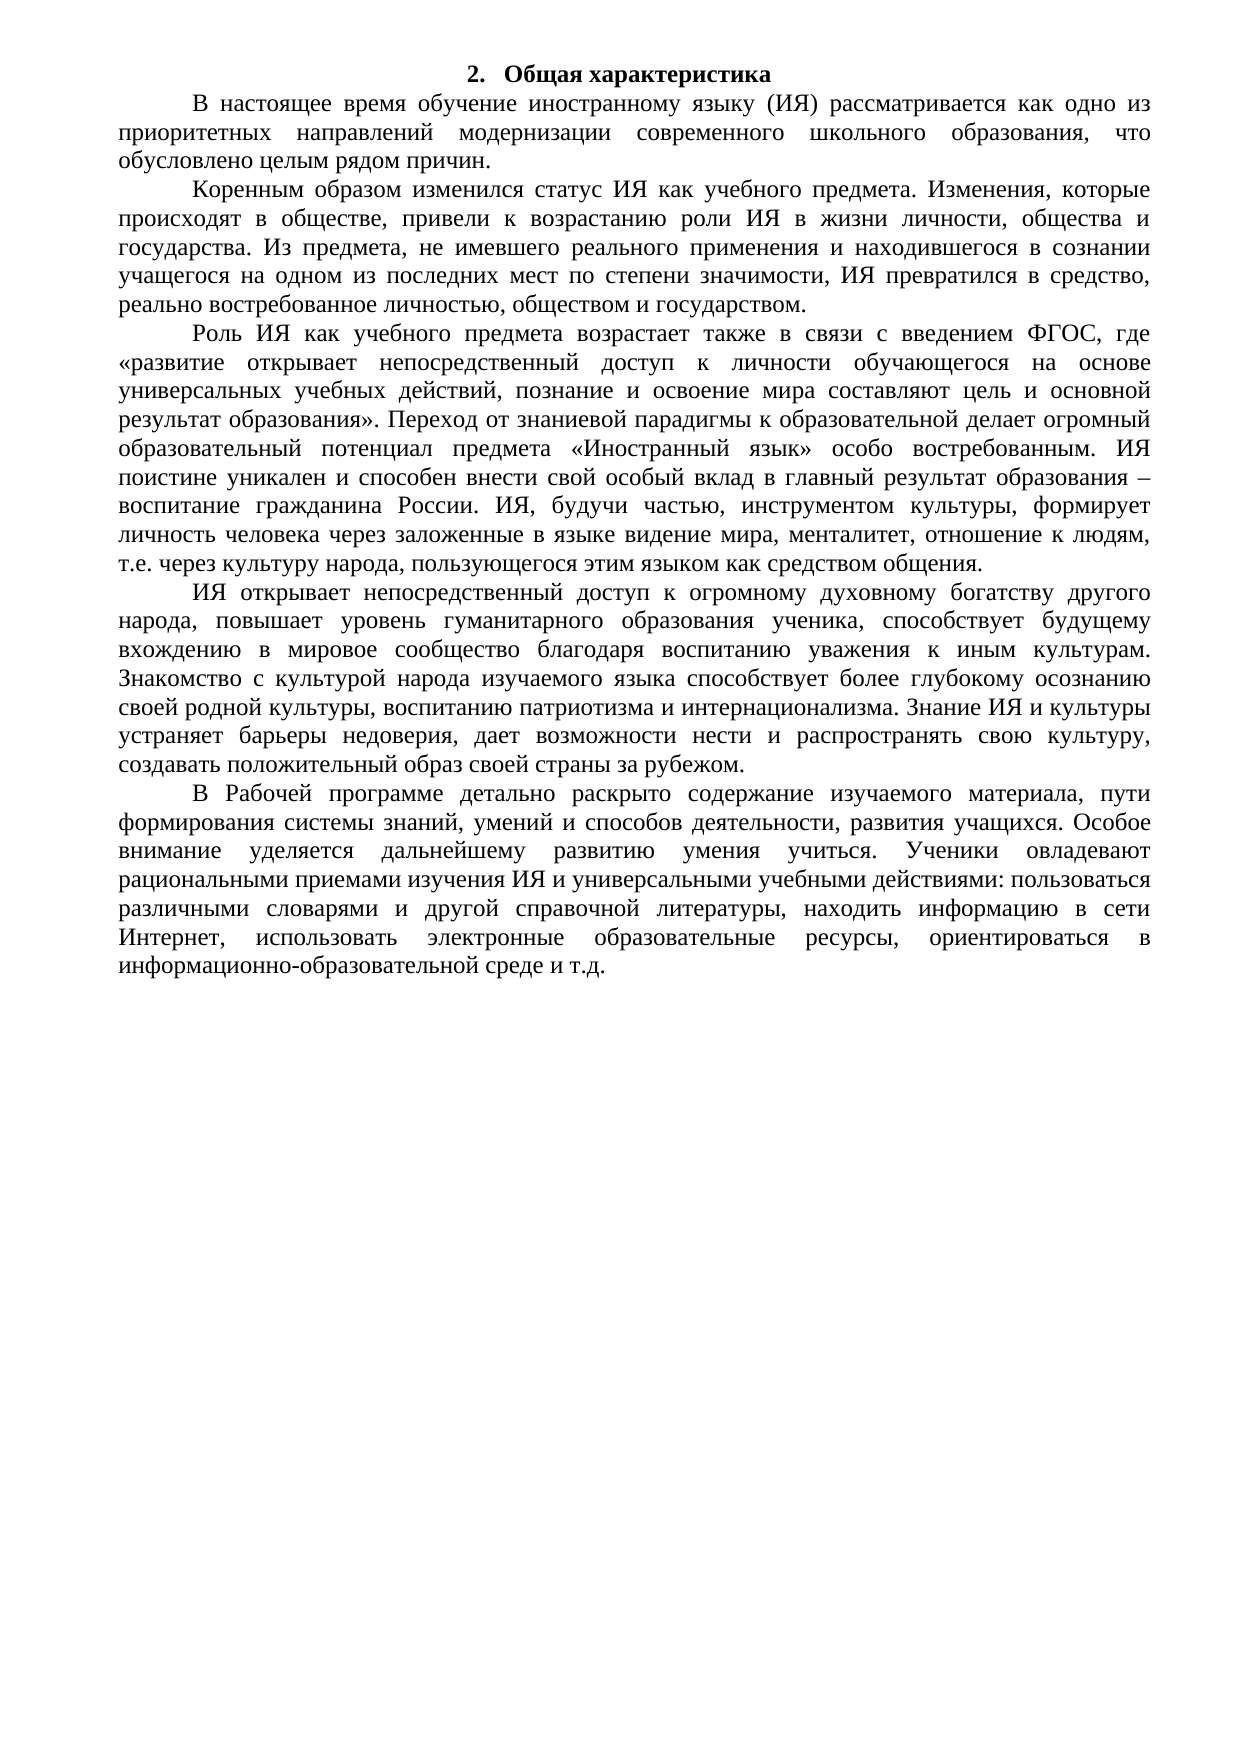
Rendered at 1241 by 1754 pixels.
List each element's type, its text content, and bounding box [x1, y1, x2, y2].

text В Рабочей программе детально раскрыто содержание изучаемого материала, пути формирования системы знаний, умений и способов деятельности, развития учащихся. Особое внимание уделяется дальнейшему развитию умения учиться. Ученики овладевают рациональными приемами изучения ИЯ и универсальными учебными действиями: пользоваться различными словарями и другой справочной литературы, находить информацию в сети Интернет, использовать электронные образовательные ресурсы, ориентироваться в информационно-образовательной среде и т.д. [118, 778, 1152, 979]
text Коренным образом изменился статус ИЯ как учебного предмета. Изменения, которые происходят в обществе, привели к возрастанию роли ИЯ в жизни личности, общества и государства. Из предмета, не имевшего реального применения и находившегося в сознании учащегося на одном из последних мест по степени значимости, ИЯ превратился в средство, реально востребованное личностью, обществом и государством. [118, 174, 1152, 318]
list Общая характеристика [467, 59, 1152, 88]
text ИЯ открывает непосредственный доступ к огромному духовному богатству другого народа, повышает уровень гуманитарного образования ученика, способствует будущему вхождению в мировое сообщество благодаря воспитанию уважения к иным культурам. Знакомство с культурой народа изучаемого языка способствует более глубокому осознанию своей родной культуры, воспитанию патриотизма и интернационализма. Знание ИЯ и культуры устраняет барьеры недоверия, дает возможности нести и распространять свою культуру, создавать положительный образ своей страны за рубежом. [118, 577, 1152, 778]
text Роль ИЯ как учебного предмета возрастает также в связи с введением ФГОС, где «развитие открывает непосредственный доступ к личности обучающегося на основе универсальных учебных действий, познание и освоение мира составляют цель и основной результат образования». Переход от знаниевой парадигмы к образовательной делает огромный образовательный потенциал предмета «Иностранный язык» особо востребованным. ИЯ поистине уникален и способен внести свой особый вклад в главный результат образования – воспитание гражданина России. ИЯ, будучи частью, инструментом культуры, формирует личность человека через заложенные в языке видение мира, менталитет, отношение к людям, т.е. через культуру народа, пользующегося этим языком как средством общения. [118, 318, 1152, 577]
text В настоящее время обучение иностранному языку (ИЯ) рассматривается как одно из приоритетных направлений модернизации современного школьного образования, что обусловлено целым рядом причин. [118, 88, 1152, 174]
